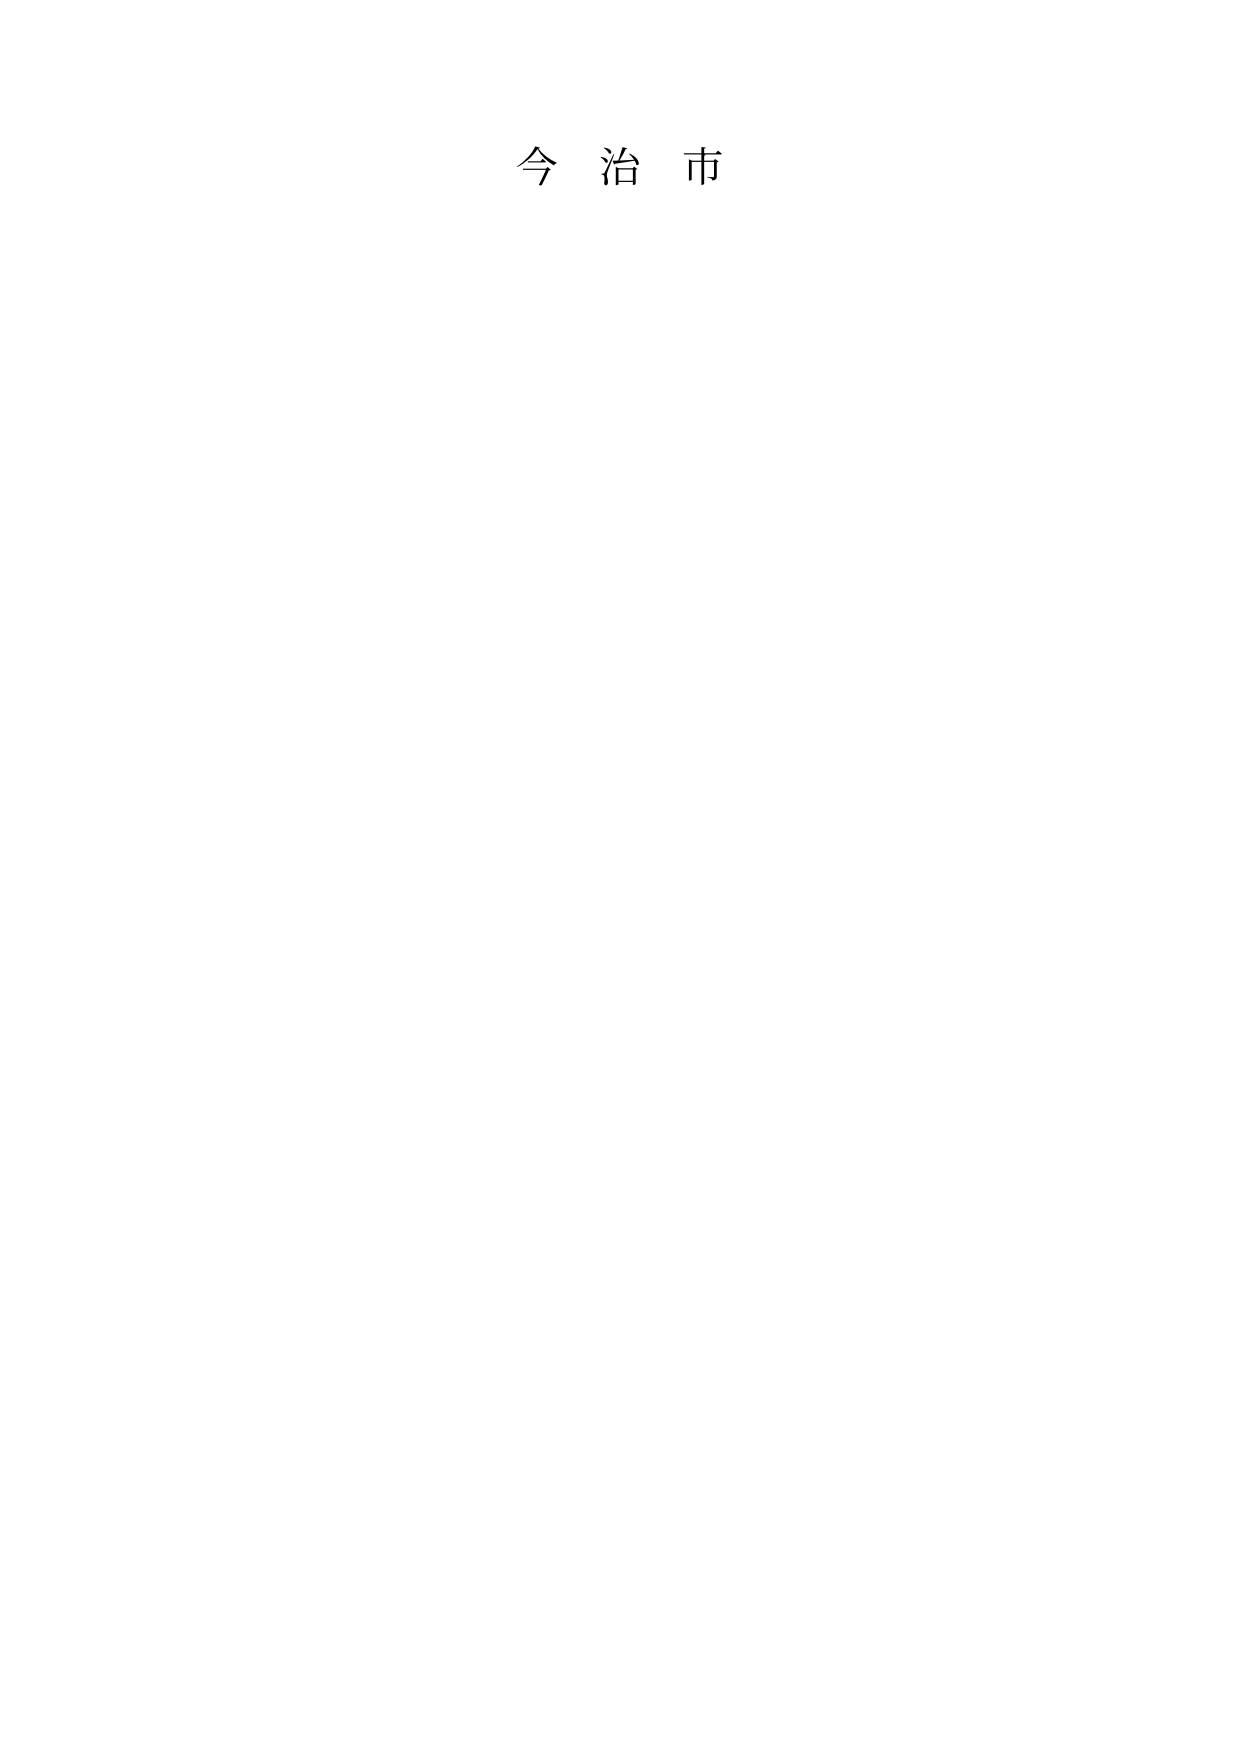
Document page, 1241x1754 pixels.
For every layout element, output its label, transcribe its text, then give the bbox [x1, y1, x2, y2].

text 今治市 [148, 127, 1092, 202]
